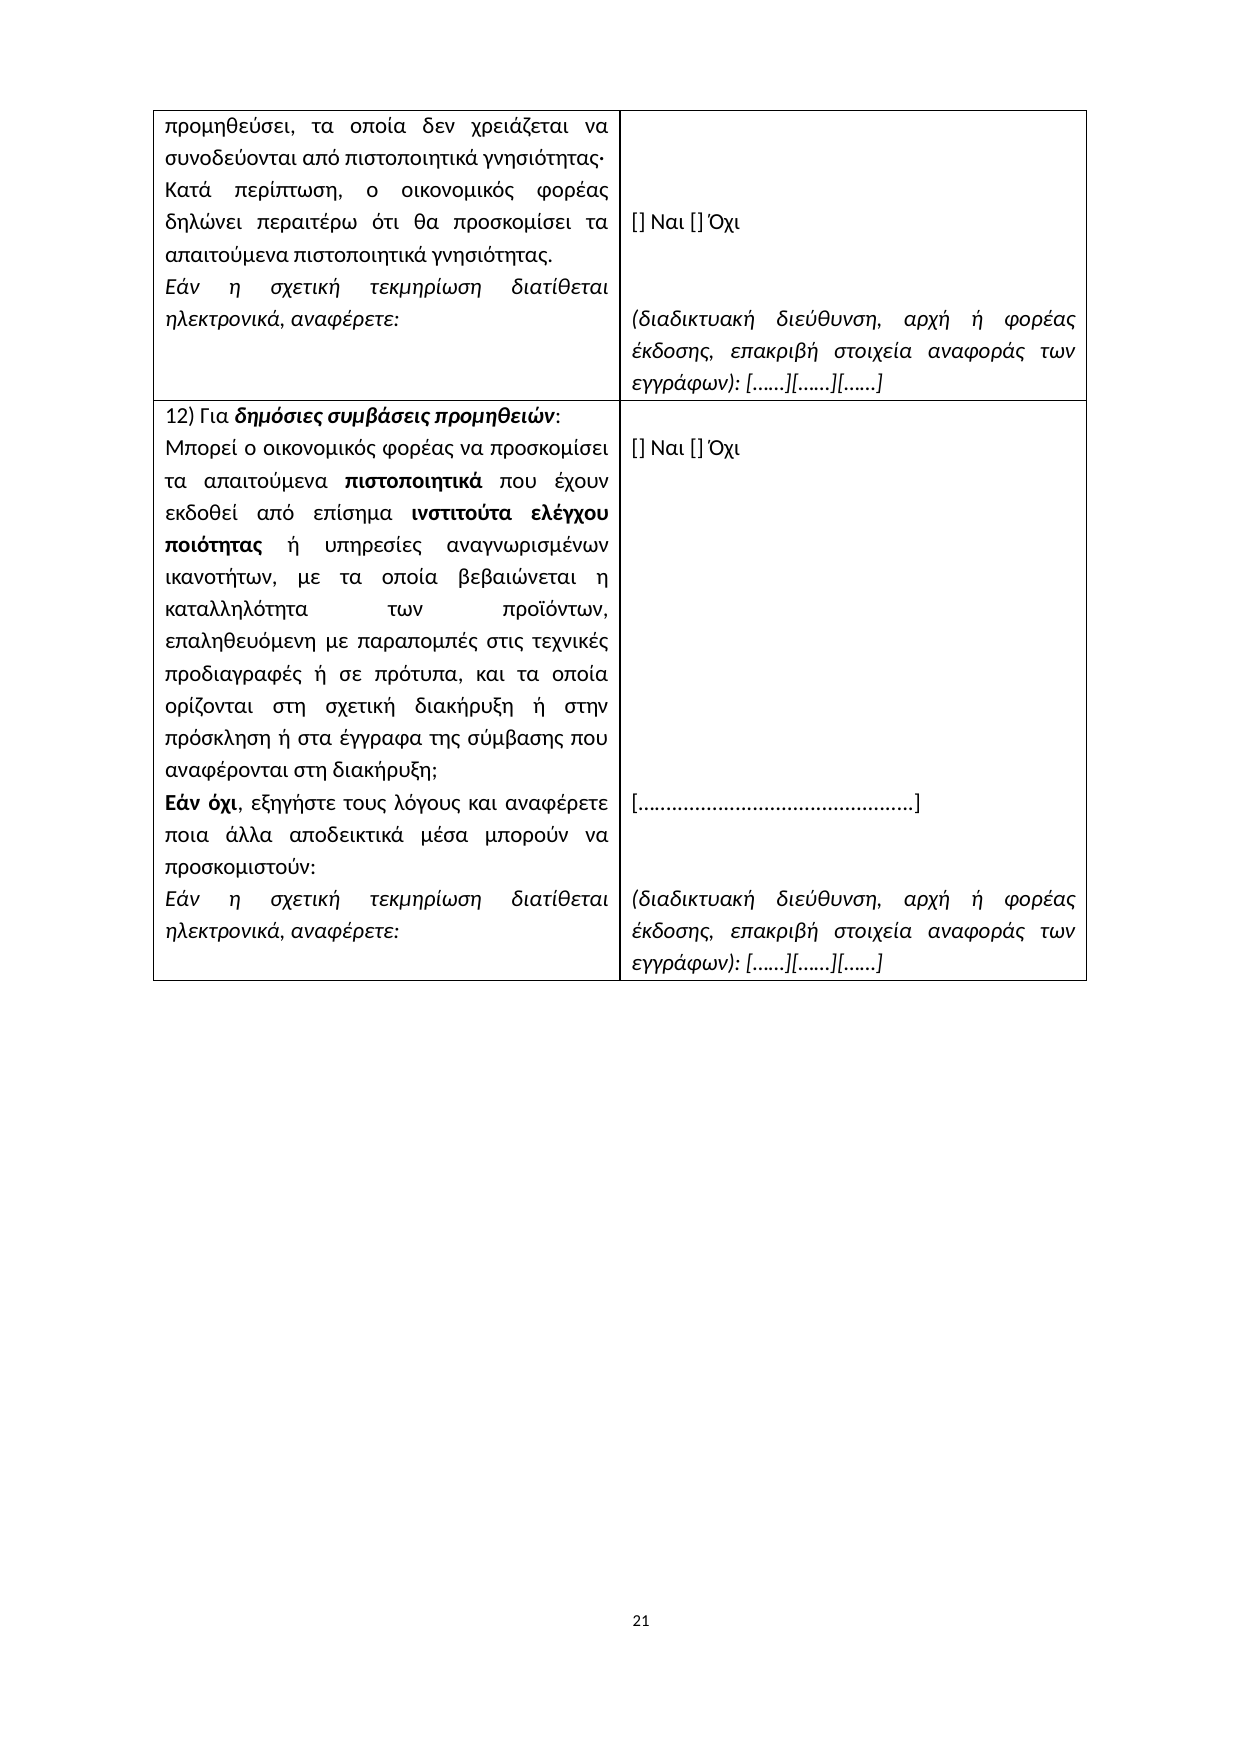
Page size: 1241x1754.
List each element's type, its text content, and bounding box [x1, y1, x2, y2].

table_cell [621, 111, 1086, 400]
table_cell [154, 111, 619, 400]
table_cell [] Ναι [] Όχι [….............................................] (διαδικτυακή διεύθυνση, αρχή ή φορέας έκδοσης, επακριβή στοιχεία αναφοράς των εγγράφων): [……][……][……] [621, 401, 1086, 980]
table_cell 12) Για δημόσιες συμβάσεις προμηθειών: Μπορεί ο οικονομικός φορέας να προσκομίσει τα απαιτούμενα πιστοποιητικά που έχουν εκδοθεί από επίσημα ινστιτούτα ελέγχου ποιότητας ή υπηρεσίες αναγνωρισμένων ικανοτήτων, με τα οποία βεβαιώνεται η καταλληλότητα των προϊόντων, επαληθευόμενη με παραπομπές στις τεχνικές προδιαγραφές ή σε πρότυπα, και τα οποία ορίζονται στη σχετική διακήρυξη ή στην πρόσκληση ή στα έγγραφα της σύμβασης που αναφέρονται στη διακήρυξη; Εάν όχι, εξηγήστε τους λόγους και αναφέρετε ποια άλλα αποδεικτικά μέσα μπορούν να προσκομιστούν: Εάν η σχετική τεκμηρίωση διατίθεται ηλεκτρονικά, αναφέρετε: [154, 401, 619, 980]
